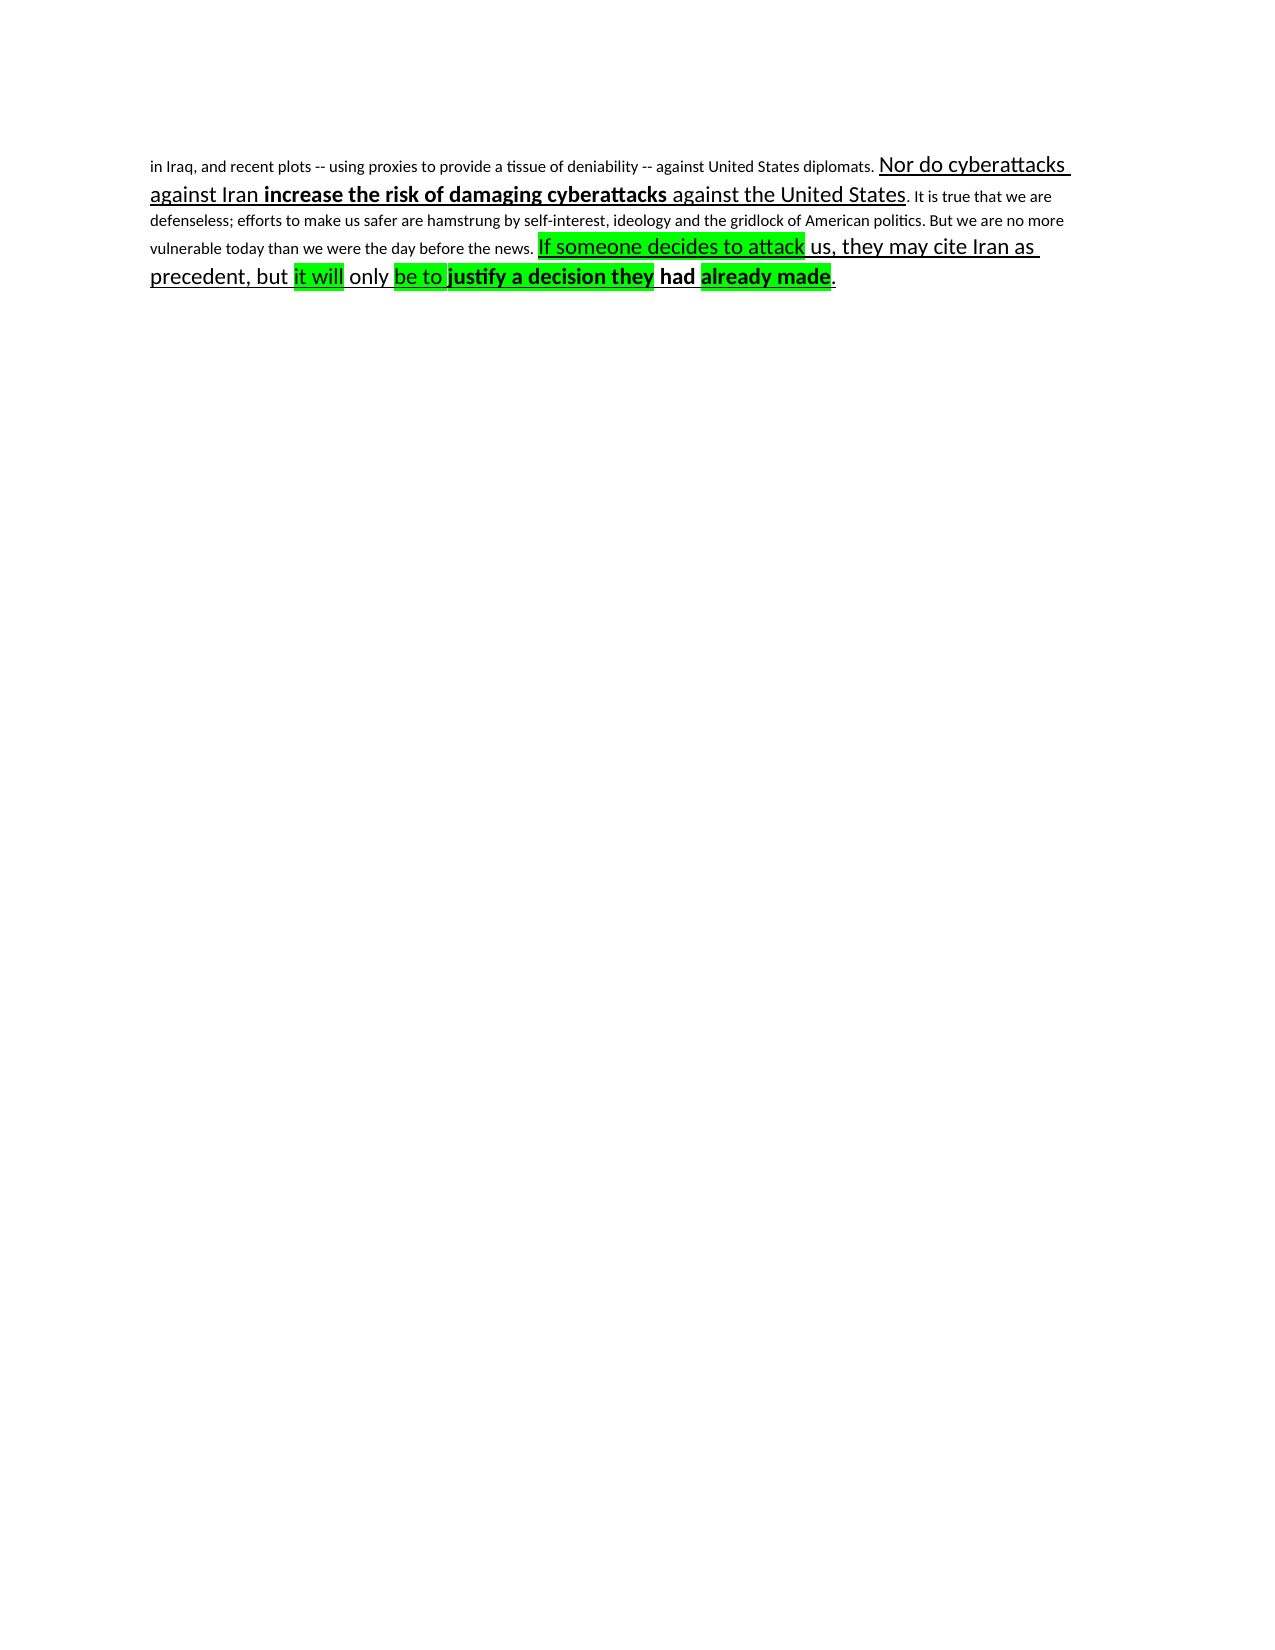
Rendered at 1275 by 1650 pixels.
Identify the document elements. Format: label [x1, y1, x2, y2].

text [150, 150, 1125, 291]
